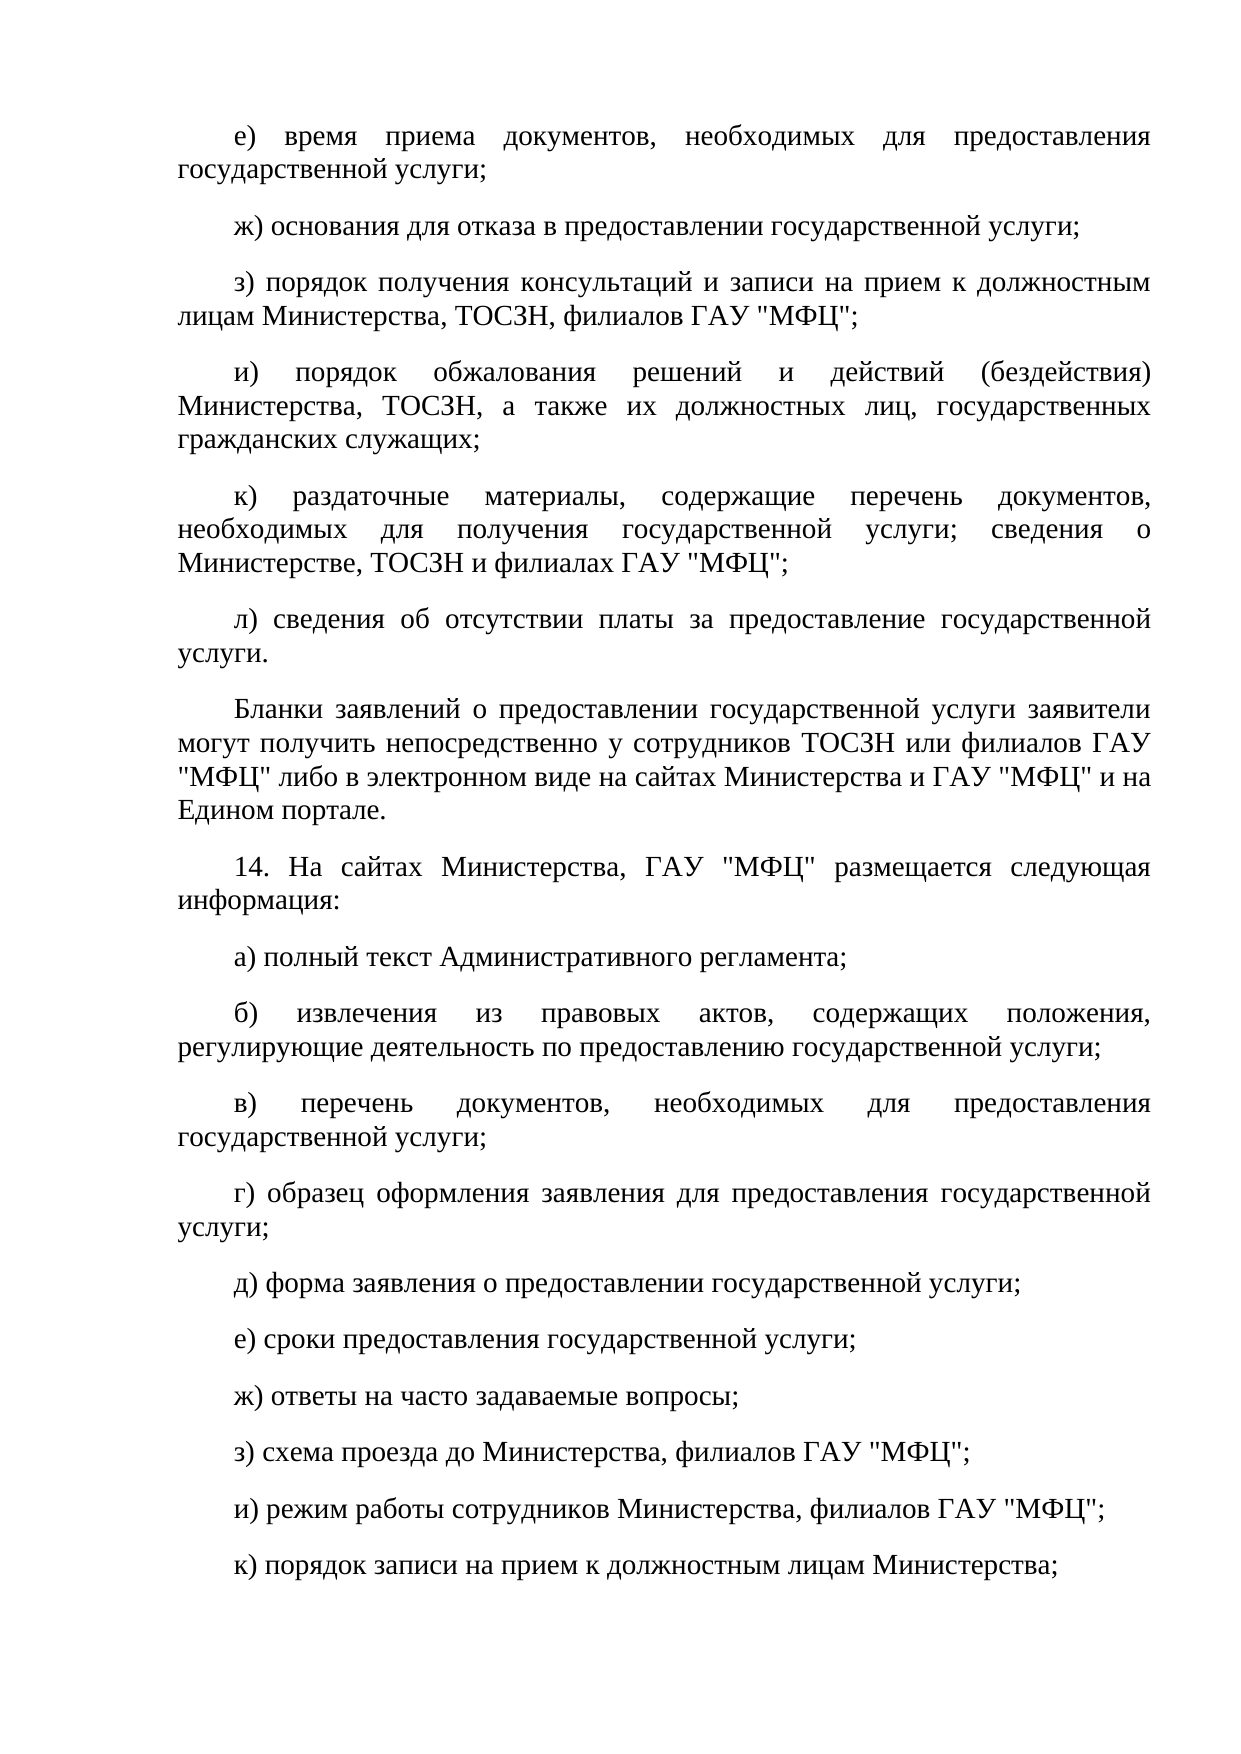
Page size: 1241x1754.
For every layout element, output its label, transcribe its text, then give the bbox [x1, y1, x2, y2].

text 14. На сайтах Министерства, ГАУ "МФЦ" размещается следующая информация: [177, 849, 1152, 916]
text а) полный текст Административного регламента; [177, 939, 1152, 972]
text к) раздаточные материалы, содержащие перечень документов, необходимых для получения государственной услуги; сведения о Министерстве, ТОСЗН и филиалах ГАУ "МФЦ"; [177, 478, 1152, 579]
text к) порядок записи на прием к должностным лицам Министерства; [177, 1547, 1152, 1581]
text д) форма заявления о предоставлении государственной услуги; [177, 1265, 1152, 1299]
text е) сроки предоставления государственной услуги; [177, 1322, 1152, 1355]
text и) порядок обжалования решений и действий (бездействия) Министерства, ТОСЗН, а также их должностных лиц, государственных гражданских служащих; [177, 354, 1152, 455]
text з) порядок получения консультаций и записи на прием к должностным лицам Министерства, ТОСЗН, филиалов ГАУ "МФЦ"; [177, 264, 1152, 332]
text ж) основания для отказа в предоставлении государственной услуги; [177, 208, 1152, 242]
text л) сведения об отсутствии платы за предоставление государственной услуги. [177, 602, 1152, 669]
text з) схема проезда до Министерства, филиалов ГАУ "МФЦ"; [177, 1434, 1152, 1468]
text Бланки заявлений о предоставлении государственной услуги заявители могут получить непосредственно у сотрудников ТОСЗН или филиалов ГАУ "МФЦ" либо в электронном виде на сайтах Министерства и ГАУ "МФЦ" и на Едином портале. [177, 692, 1152, 826]
text е) время приема документов, необходимых для предоставления государственной услуги; [177, 118, 1152, 185]
text в) перечень документов, необходимых для предоставления государственной услуги; [177, 1085, 1152, 1152]
text б) извлечения из правовых актов, содержащих положения, регулирующие деятельность по предоставлению государственной услуги; [177, 995, 1152, 1062]
text г) образец оформления заявления для предоставления государственной услуги; [177, 1175, 1152, 1242]
text и) режим работы сотрудников Министерства, филиалов ГАУ "МФЦ"; [177, 1491, 1152, 1524]
text ж) ответы на часто задаваемые вопросы; [177, 1378, 1152, 1412]
